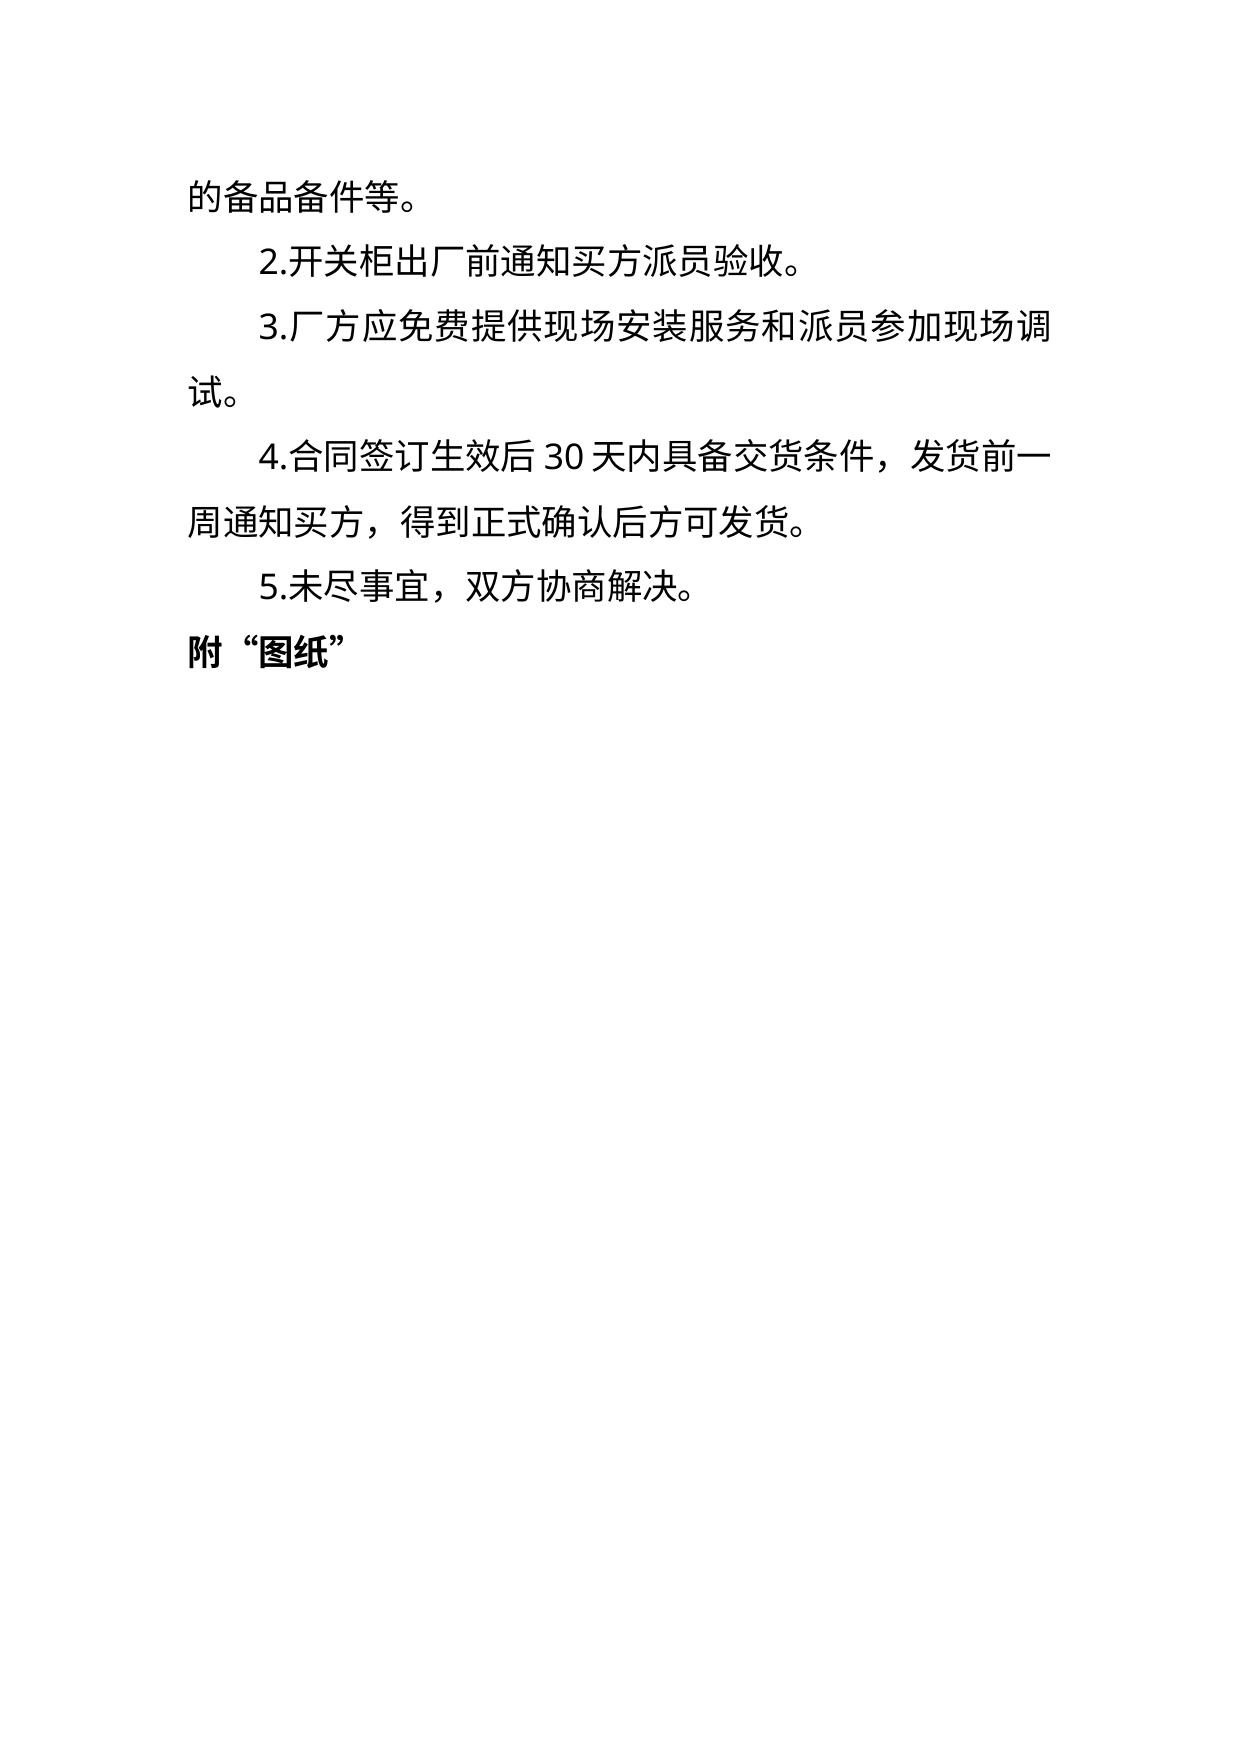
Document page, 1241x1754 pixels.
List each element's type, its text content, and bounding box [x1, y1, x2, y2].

text 4.合同签订生效后30天内具备交货条件，发货前一周通知买方，得到正式确认后方可发货。 [187, 422, 1053, 552]
text 2.开关柜出厂前通知买方派员验收。 [187, 227, 1053, 292]
text 3.厂方应免费提供现场安装服务和派员参加现场调试。 [187, 292, 1053, 422]
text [187, 162, 1053, 227]
text 5.未尽事宜，双方协商解决。 [187, 552, 1053, 617]
text 附“图纸” [187, 617, 1053, 682]
